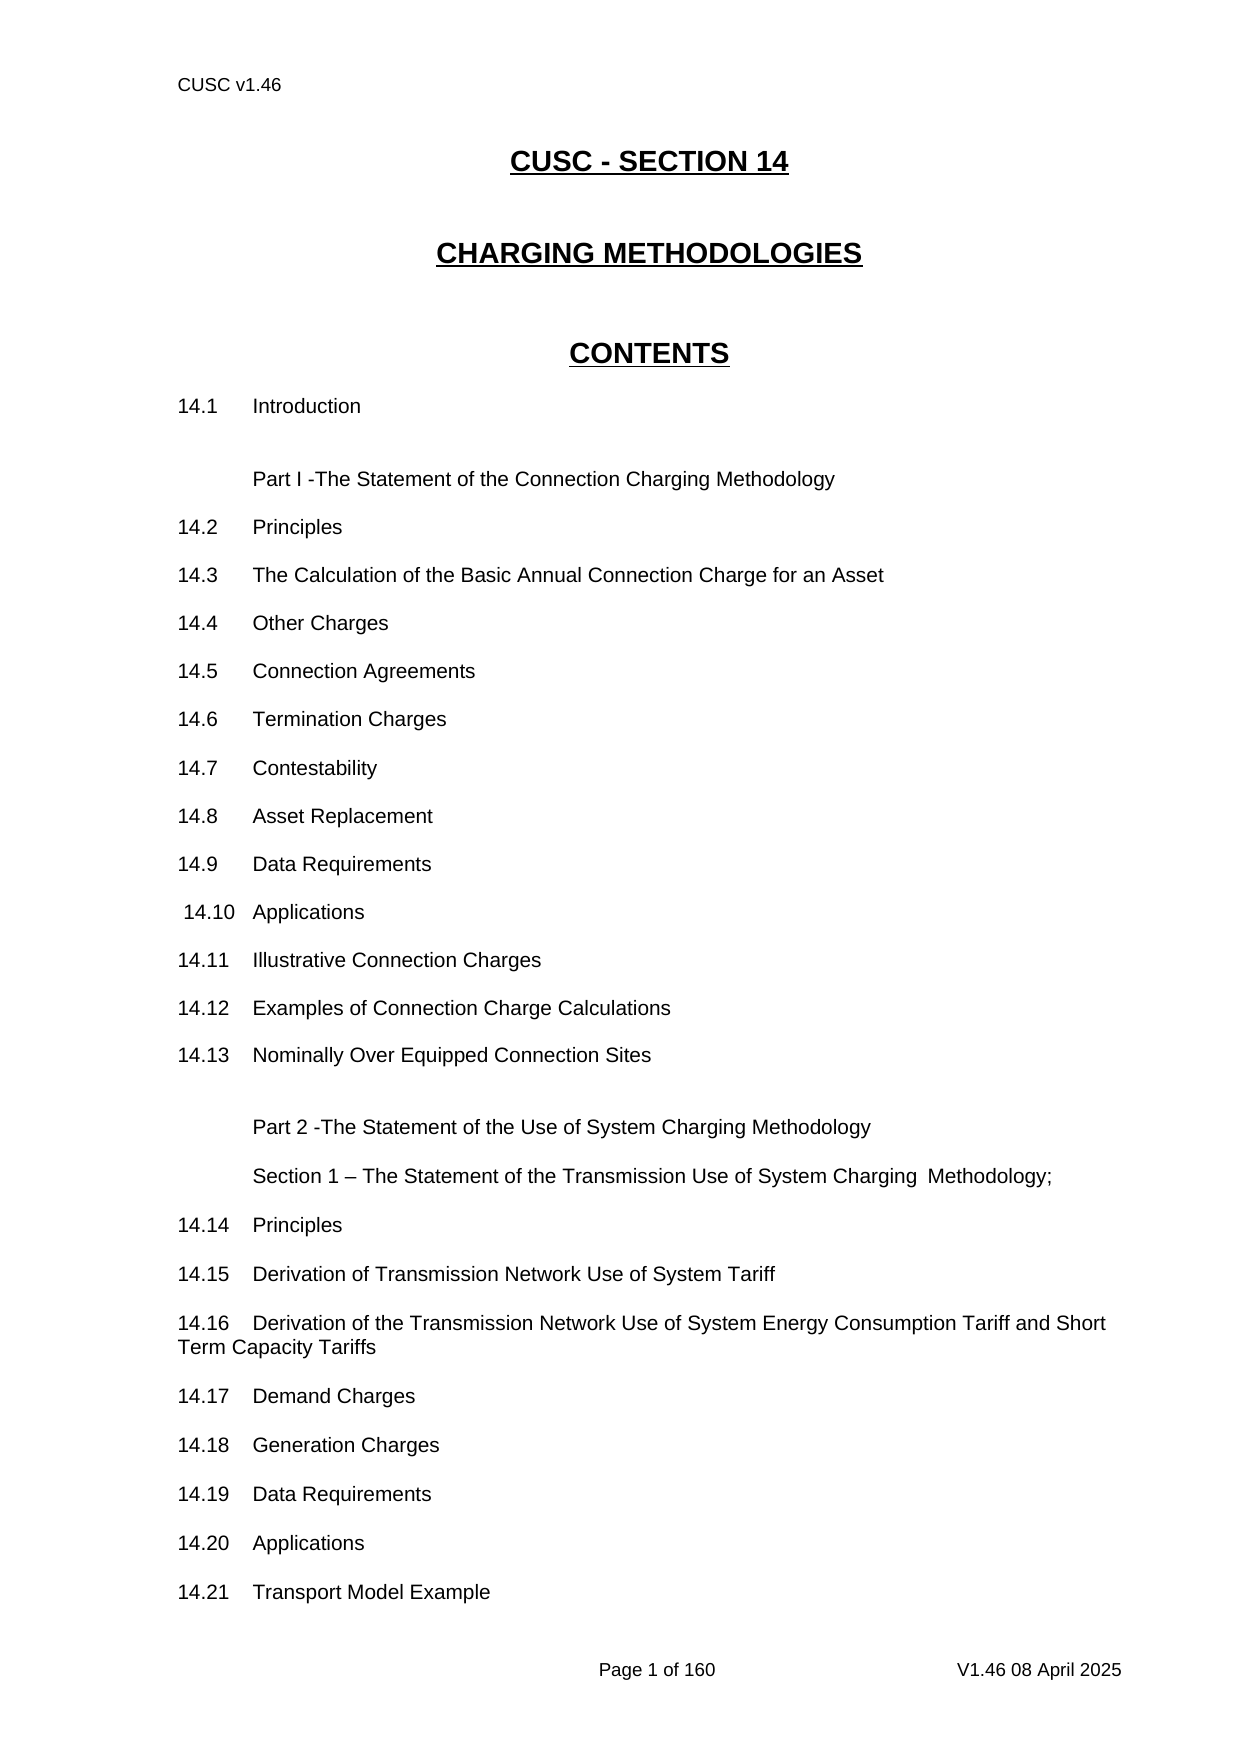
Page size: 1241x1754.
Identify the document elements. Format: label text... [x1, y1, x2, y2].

text 14.7 Contestability [177, 756, 1121, 780]
text Section 1 – The Statement of the Transmission Use of System Charging Methodology; [177, 1164, 1121, 1188]
text 14.8 Asset Replacement [177, 804, 1121, 828]
text 14.12 Examples of Connection Charge Calculations [177, 995, 1121, 1019]
text 14.5 Connection Agreements [177, 658, 1121, 682]
text 14.15 Derivation of Transmission Network Use of System Tariff [177, 1262, 1121, 1286]
text 14.20 Applications [177, 1531, 1121, 1555]
text 14.21 Transport Model Example [177, 1580, 1121, 1604]
text 14.16 Derivation of the Transmission Network Use of System Energy Consumption Tariff and Short Term Capacity Tariffs [177, 1311, 1121, 1359]
text 14.14 Principles [177, 1213, 1121, 1237]
text CONTENTS [177, 336, 1121, 370]
text 14.18 Generation Charges [177, 1433, 1121, 1457]
text 14.1 Introduction [177, 394, 1121, 418]
text 14.3 The Calculation of the Basic Annual Connection Charge for an Asset [177, 563, 1121, 587]
text 14.11 Illustrative Connection Charges [177, 947, 1121, 971]
text 14.9 Data Requirements [177, 852, 1121, 876]
text 14.4 Other Charges [177, 611, 1121, 634]
text Part 2 -The Statement of the Use of System Charging Methodology [177, 1115, 1121, 1139]
title CUSC - SECTION 14 [177, 144, 1121, 177]
text 14.2 Principles [177, 515, 1121, 539]
text 14.6 Termination Charges [177, 706, 1121, 730]
text Part I -The Statement of the Connection Charging Methodology [177, 467, 1121, 491]
text CHARGING METHODOLOGIES [177, 236, 1121, 269]
text 14.19 Data Requirements [177, 1482, 1121, 1506]
text 14.13 Nominally Over Equipped Connection Sites [177, 1043, 1121, 1067]
text 14.17 Demand Charges [177, 1384, 1121, 1408]
text 14.10 Applications [177, 899, 1121, 923]
